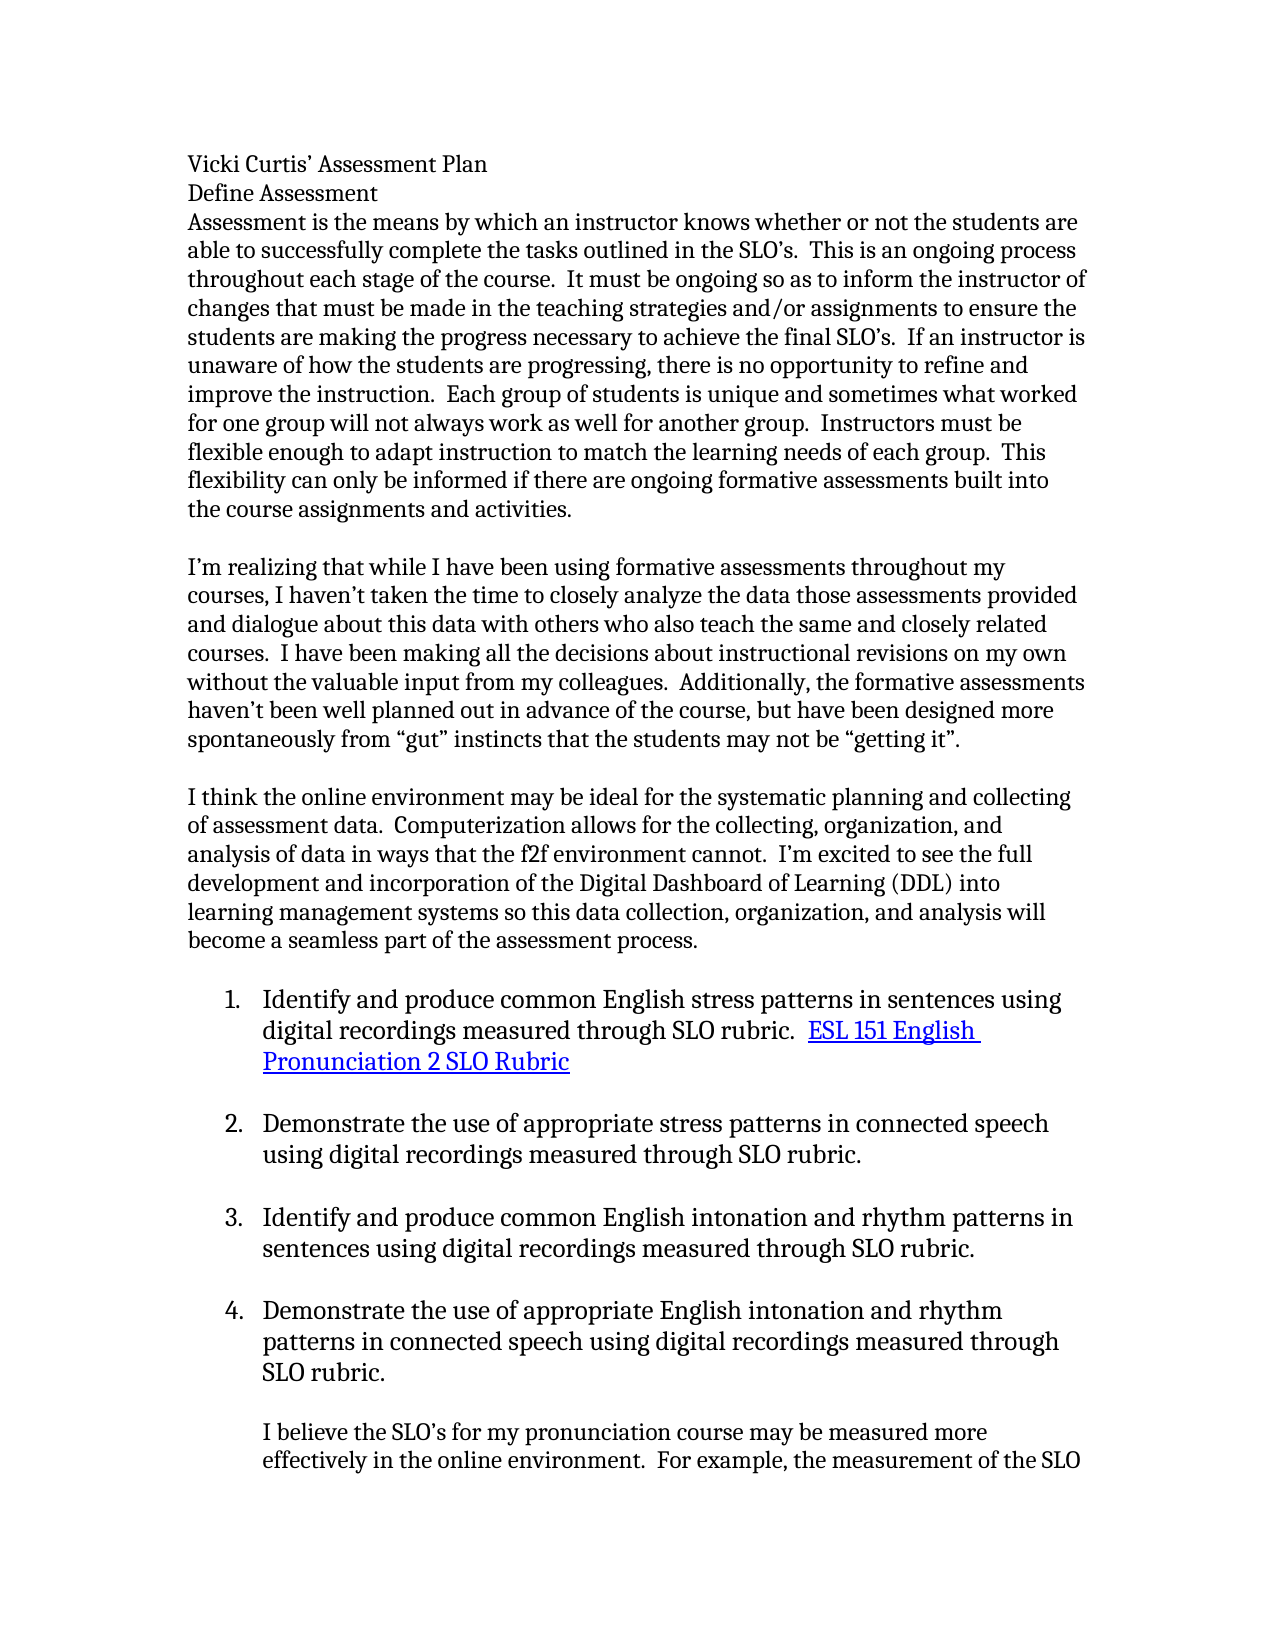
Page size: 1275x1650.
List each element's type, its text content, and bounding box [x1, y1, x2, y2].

list Identify and produce common English intonation and rhythm patterns in sentences using digital recordings measured through SLO rubric. [225, 1202, 1087, 1264]
text I’m realizing that while I have been using formative assessments throughout my courses, I haven’t taken the time to closely analyze the data those assessments provided and dialogue about this data with others who also teach the same and closely related courses. I have been making all the decisions about instructional revisions on my own without the valuable input from my colleagues. Additionally, the formative assessments haven’t been well planned out in advance of the course, but have been designed more spontaneously from “gut” instincts that the students may not be “getting it”. [187, 552, 1087, 754]
text Assessment is the means by which an instructor knows whether or not the students are able to successfully complete the tasks outlined in the SLO’s. This is an ongoing process throughout each stage of the course. It must be ongoing so as to inform the instructor of changes that must be made in the teaching strategies and/or assignments to ensure the students are making the progress necessary to achieve the final SLO’s. If an instructor is unaware of how the students are progressing, there is no opportunity to refine and improve the instruction. Each group of students is unique and sometimes what worked for one group will not always work as well for another group. Instructors must be flexible enough to adapt instruction to match the learning needs of each group. This flexibility can only be informed if there are ongoing formative assessments built into the course assignments and activities. [187, 207, 1087, 524]
text Define Assessment [187, 179, 1087, 207]
list Demonstrate the use of appropriate stress patterns in connected speech using digital recordings measured through SLO rubric. [225, 1108, 1087, 1171]
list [262, 1417, 1087, 1475]
list Demonstrate the use of appropriate English intonation and rhythm patterns in connected speech using digital recordings measured through SLO rubric. [225, 1295, 1087, 1389]
text I think the online environment may be ideal for the systematic planning and collecting of assessment data. Computerization allows for the collecting, organization, and analysis of data in ways that the f2f environment cannot. I’m excited to see the full development and incorporation of the Digital Dashboard of Learning (DDL) into learning management systems so this data collection, organization, and analysis will become a seamless part of the assessment process. [187, 782, 1087, 955]
list Identify and produce common English stress patterns in sentences using digital recordings measured through SLO rubric. ESL 151 English Pronunciation 2 SLO Rubric [225, 984, 1087, 1077]
text Vicki Curtis’ Assessment Plan [187, 150, 1087, 179]
